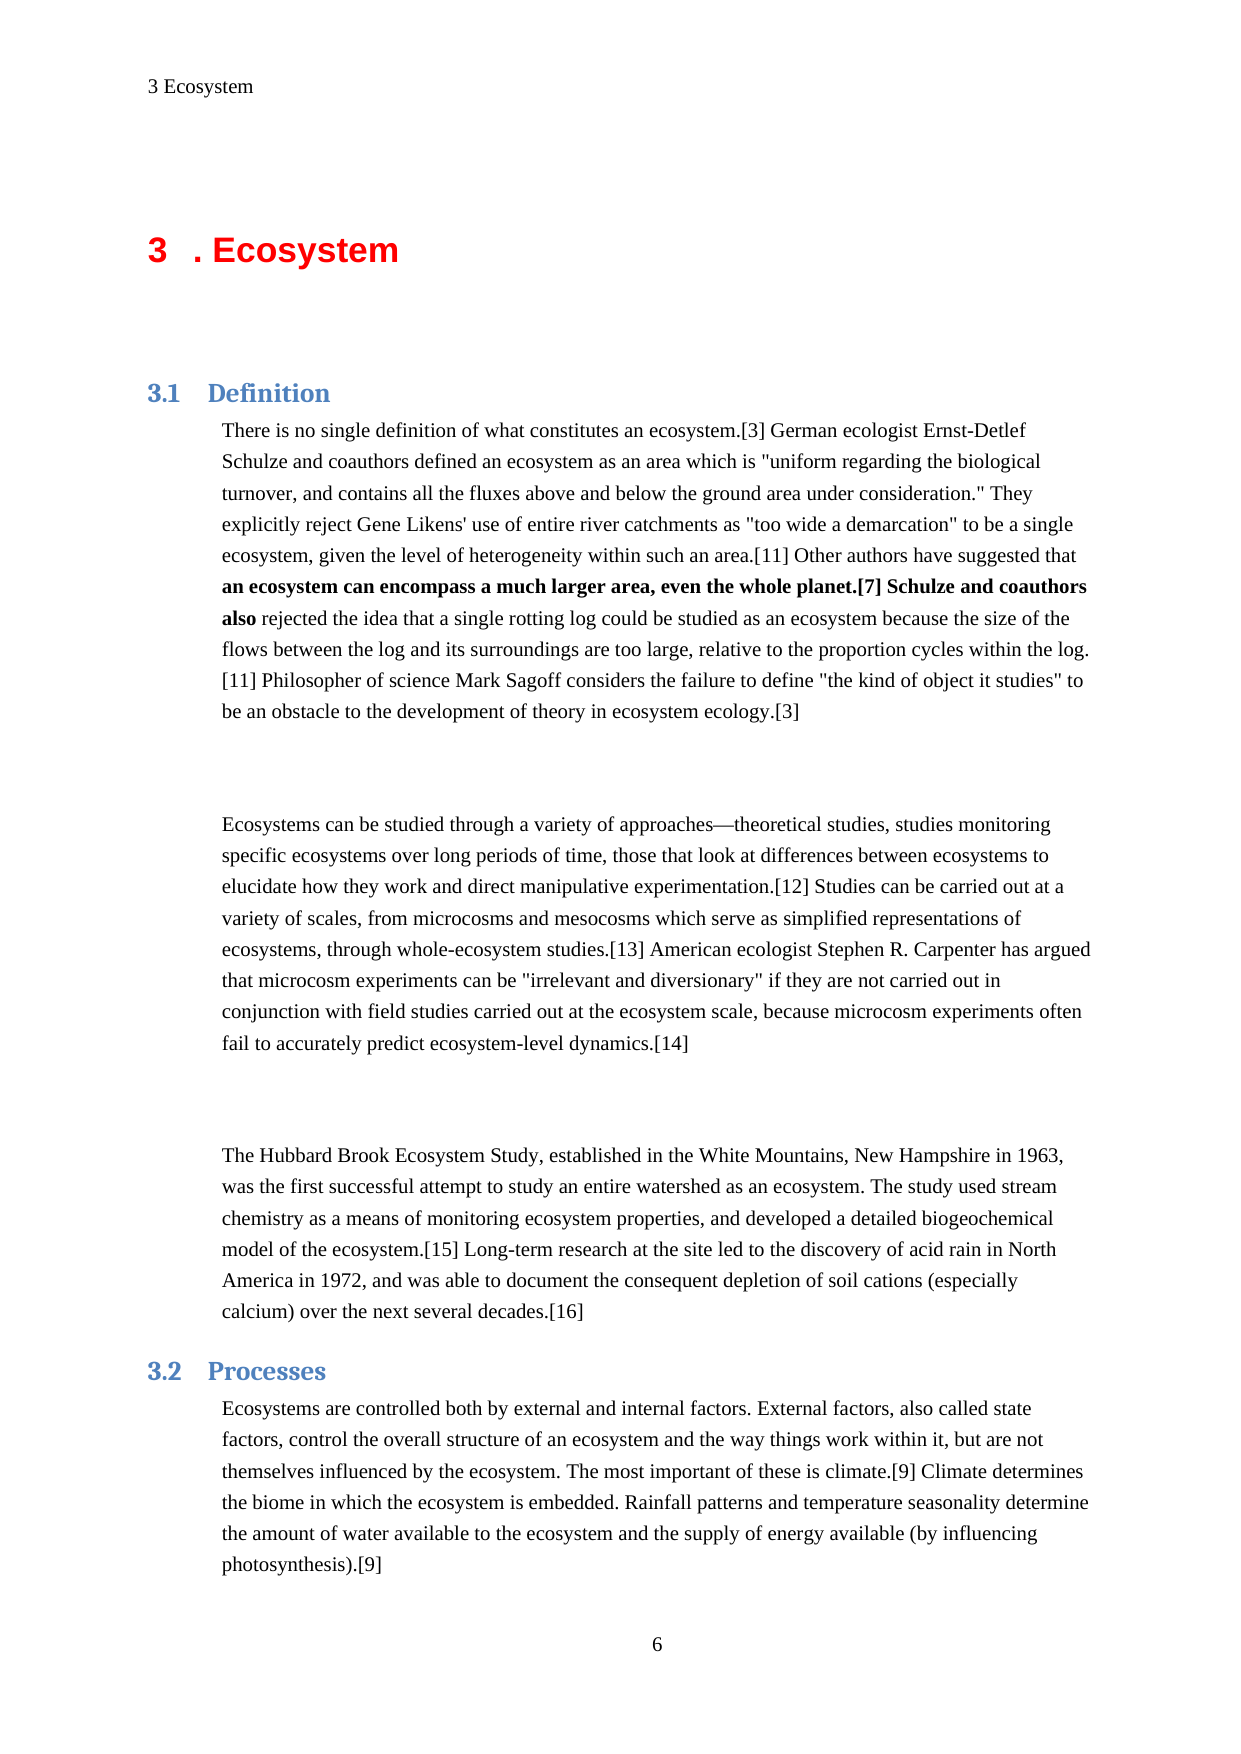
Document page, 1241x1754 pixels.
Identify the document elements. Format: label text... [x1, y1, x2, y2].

text Ecosystems are controlled both by external and internal factors. External factors, also called state factors, control the overall structure of an ecosystem and the way things work within it, but are not themselves influenced by the ecosystem. The most important of these is climate.[9] Climate determines the biome in which the ecosystem is embedded. Rainfall patterns and temperature seasonality determine the amount of water available to the ecosystem and the supply of energy available (by influencing photosynthesis).[9] [222, 1396, 1092, 1576]
subtitle Definition [148, 378, 1092, 409]
subtitle . Ecosystem [148, 229, 1092, 270]
subtitle Processes [148, 1356, 1092, 1387]
text The Hubbard Brook Ecosystem Study, established in the White Mountains, New Hampshire in 1963, was the first successful attempt to study an entire watershed as an ecosystem. The study used stream chemistry as a means of monitoring ecosystem properties, and developed a detailed biogeochemical model of the ecosystem.[15] Long-term research at the site led to the discovery of acid rain in North America in 1972, and was able to document the consequent depletion of soil cations (especially calcium) over the next several decades.[16] [222, 1143, 1092, 1323]
text Ecosystems can be studied through a variety of approaches—theoretical studies, studies monitoring specific ecosystems over long periods of time, those that look at differences between ecosystems to elucidate how they work and direct manipulative experimentation.[12] Studies can be carried out at a variety of scales, from microcosms and mesocosms which serve as simplified representations of ecosystems, through whole-ecosystem studies.[13] American ecologist Stephen R. Carpenter has argued that microcosm experiments can be "irrelevant and diversionary" if they are not carried out in conjunction with field studies carried out at the ecosystem scale, because microcosm experiments often fail to accurately predict ecosystem-level dynamics.[14] [222, 812, 1092, 1055]
text There is no single definition of what constitutes an ecosystem.[3] German ecologist Ernst-Detlef Schulze and coauthors defined an ecosystem as an area which is "uniform regarding the biological turnover, and contains all the fluxes above and below the ground area under consideration." They explicitly reject Gene Likens' use of entire river catchments as "too wide a demarcation" to be a single ecosystem, given the level of heterogeneity within such an area.[11] Other authors have suggested that an ecosystem can encompass a much larger area, even the whole planet.[7] Schulze and coauthors also rejected the idea that a single rotting log could be studied as an ecosystem because the size of the flows between the log and its surroundings are too large, relative to the proportion cycles within the log.[11] Philosopher of science Mark Sagoff considers the failure to define "the kind of object it studies" to be an obstacle to the development of theory in ecosystem ecology.[3] [222, 418, 1092, 723]
